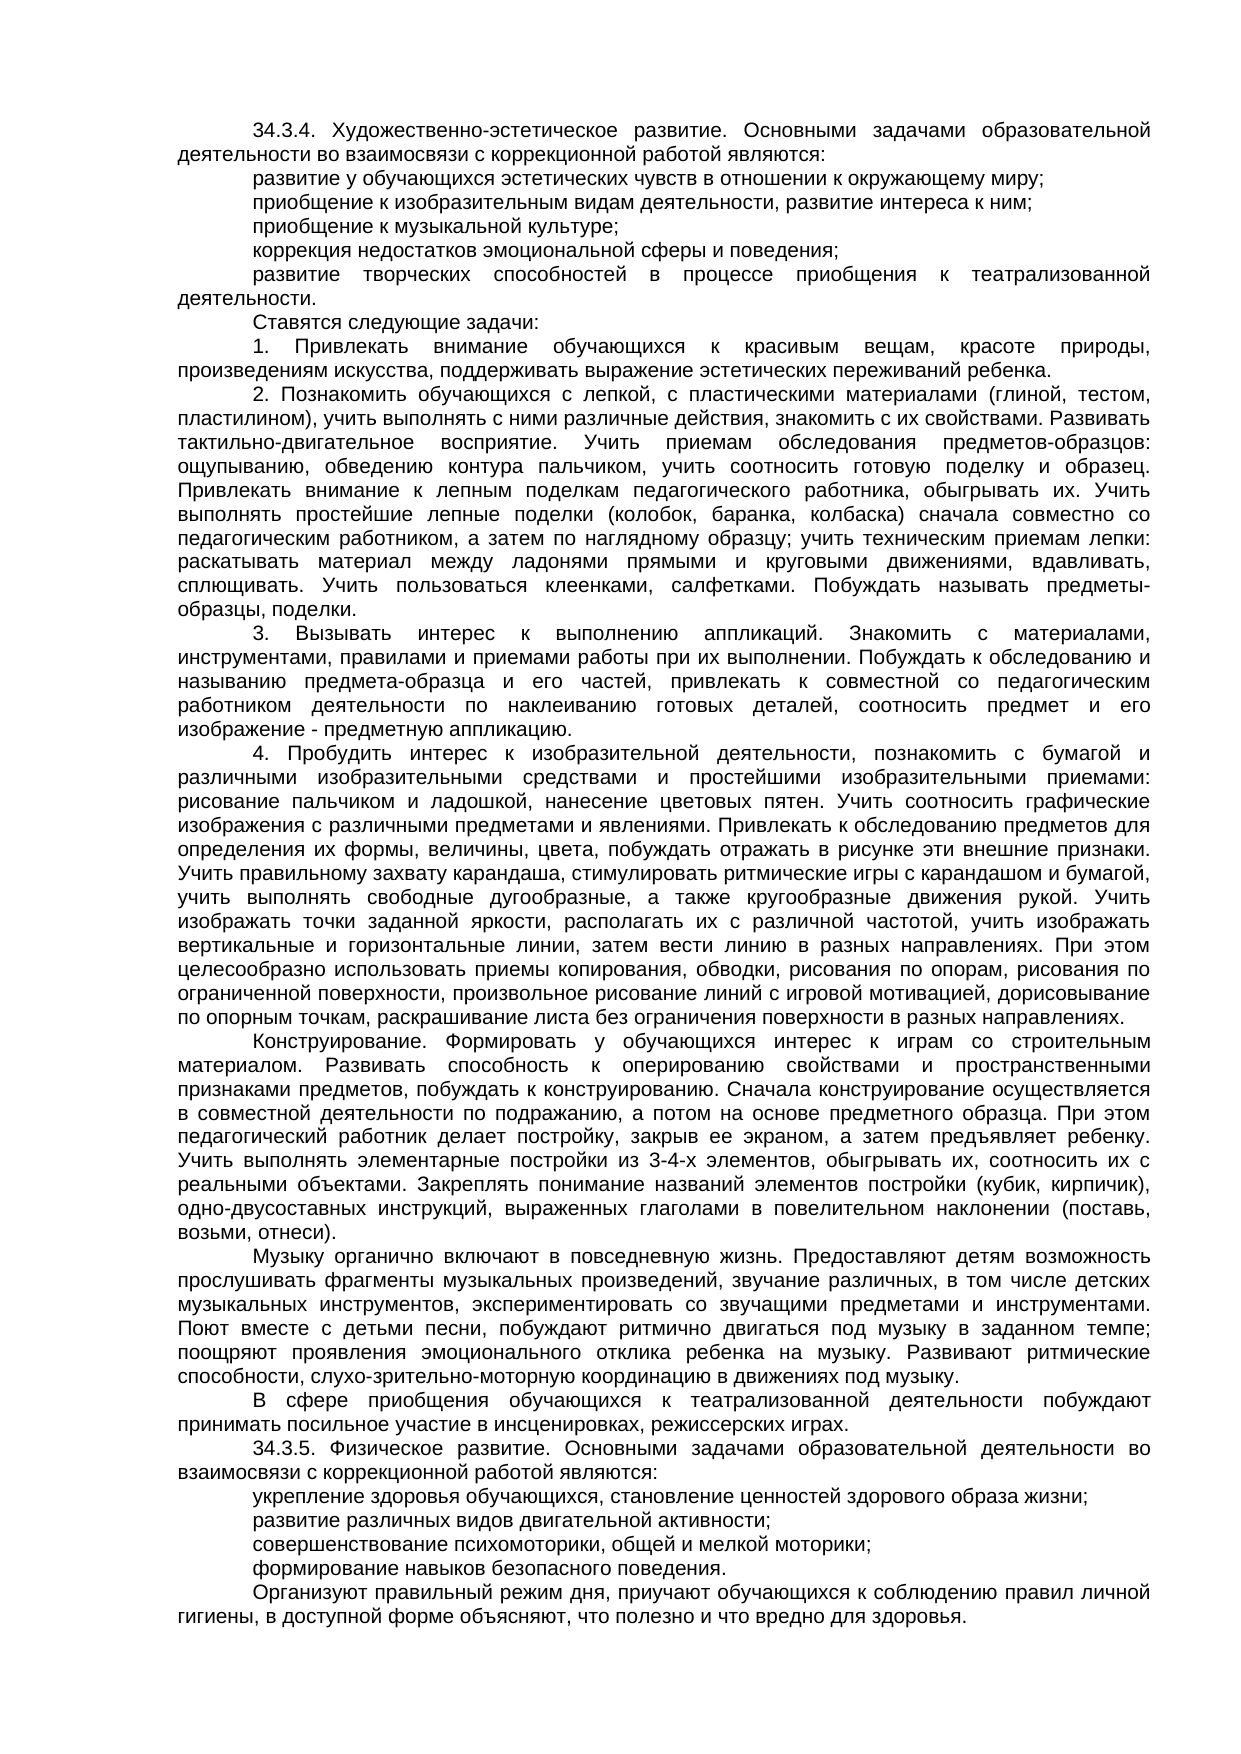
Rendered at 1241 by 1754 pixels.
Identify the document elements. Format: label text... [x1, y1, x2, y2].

text совершенствование психомоторики, общей и мелкой моторики; [177, 1532, 1152, 1556]
text 4. Пробудить интерес к изобразительной деятельности, познакомить с бумагой и различными изобразительными средствами и простейшими изобразительными приемами: рисование пальчиком и ладошкой, нанесение цветовых пятен. Учить соотносить графические изображения с различными предметами и явлениями. Привлекать к обследованию предметов для определения их формы, величины, цвета, побуждать отражать в рисунке эти внешние признаки. Учить правильному захвату карандаша, стимулировать ритмические игры с карандашом и бумагой, учить выполнять свободные дугообразные, а также кругообразные движения рукой. Учить изображать точки заданной яркости, располагать их с различной частотой, учить изображать вертикальные и горизонтальные линии, затем вести линию в разных направлениях. При этом целесообразно использовать приемы копирования, обводки, рисования по опорам, рисования по ограниченной поверхности, произвольное рисование линий с игровой мотивацией, дорисовывание по опорным точкам, раскрашивание листа без ограничения поверхности в разных направлениях. [177, 741, 1152, 1028]
text развитие у обучающихся эстетических чувств в отношении к окружающему миру; [177, 166, 1152, 190]
text 34.3.4. Художественно-эстетическое развитие. Основными задачами образовательной деятельности во взаимосвязи с коррекционной работой являются: [177, 118, 1152, 166]
text укрепление здоровья обучающихся, становление ценностей здорового образа жизни; [177, 1484, 1152, 1508]
text Ставятся следующие задачи: [177, 310, 1152, 334]
text формирование навыков безопасного поведения. [177, 1556, 1152, 1579]
text 3. Вызывать интерес к выполнению аппликаций. Знакомить с материалами, инструментами, правилами и приемами работы при их выполнении. Побуждать к обследованию и называнию предмета-образца и его частей, привлекать к совместной со педагогическим работником деятельности по наклеиванию готовых деталей, соотносить предмет и его изображение - предметную аппликацию. [177, 621, 1152, 741]
text развитие различных видов двигательной активности; [177, 1508, 1152, 1532]
text Конструирование. Формировать у обучающихся интерес к играм со строительным материалом. Развивать способность к оперированию свойствами и пространственными признаками предметов, побуждать к конструированию. Сначала конструирование осуществляется в совместной деятельности по подражанию, а потом на основе предметного образца. При этом педагогический работник делает постройку, закрыв ее экраном, а затем предъявляет ребенку. Учить выполнять элементарные постройки из 3-4-х элементов, обыгрывать их, соотносить их с реальными объектами. Закреплять понимание названий элементов постройки (кубик, кирпичик), одно-двусоставных инструкций, выраженных глаголами в повелительном наклонении (поставь, возьми, отнеси). [177, 1028, 1152, 1244]
text 34.3.5. Физическое развитие. Основными задачами образовательной деятельности во взаимосвязи с коррекционной работой являются: [177, 1436, 1152, 1484]
text коррекция недостатков эмоциональной сферы и поведения; [177, 238, 1152, 262]
text развитие творческих способностей в процессе приобщения к театрализованной деятельности. [177, 262, 1152, 310]
text Музыку органично включают в повседневную жизнь. Предоставляют детям возможность прослушивать фрагменты музыкальных произведений, звучание различных, в том числе детских музыкальных инструментов, экспериментировать со звучащими предметами и инструментами. Поют вместе с детьми песни, побуждают ритмично двигаться под музыку в заданном темпе; поощряют проявления эмоционального отклика ребенка на музыку. Развивают ритмические способности, слухо-зрительно-моторную координацию в движениях под музыку. [177, 1244, 1152, 1388]
text 1. Привлекать внимание обучающихся к красивым вещам, красоте природы, произведениям искусства, поддерживать выражение эстетических переживаний ребенка. [177, 334, 1152, 382]
text 2. Познакомить обучающихся с лепкой, с пластическими материалами (глиной, тестом, пластилином), учить выполнять с ними различные действия, знакомить с их свойствами. Развивать тактильно-двигательное восприятие. Учить приемам обследования предметов-образцов: ощупыванию, обведению контура пальчиком, учить соотносить готовую поделку и образец. Привлекать внимание к лепным поделкам педагогического работника, обыгрывать их. Учить выполнять простейшие лепные поделки (колобок, баранка, колбаска) сначала совместно со педагогическим работником, а затем по наглядному образцу; учить техническим приемам лепки: раскатывать материал между ладонями прямыми и круговыми движениями, вдавливать, сплющивать. Учить пользоваться клеенками, салфетками. Побуждать называть предметы-образцы, поделки. [177, 382, 1152, 621]
text приобщение к изобразительным видам деятельности, развитие интереса к ним; [177, 190, 1152, 214]
text приобщение к музыкальной культуре; [177, 214, 1152, 238]
text В сфере приобщения обучающихся к театрализованной деятельности побуждают принимать посильное участие в инсценировках, режиссерских играх. [177, 1388, 1152, 1436]
text Организуют правильный режим дня, приучают обучающихся к соблюдению правил личной гигиены, в доступной форме объясняют, что полезно и что вредно для здоровья. [177, 1579, 1152, 1627]
